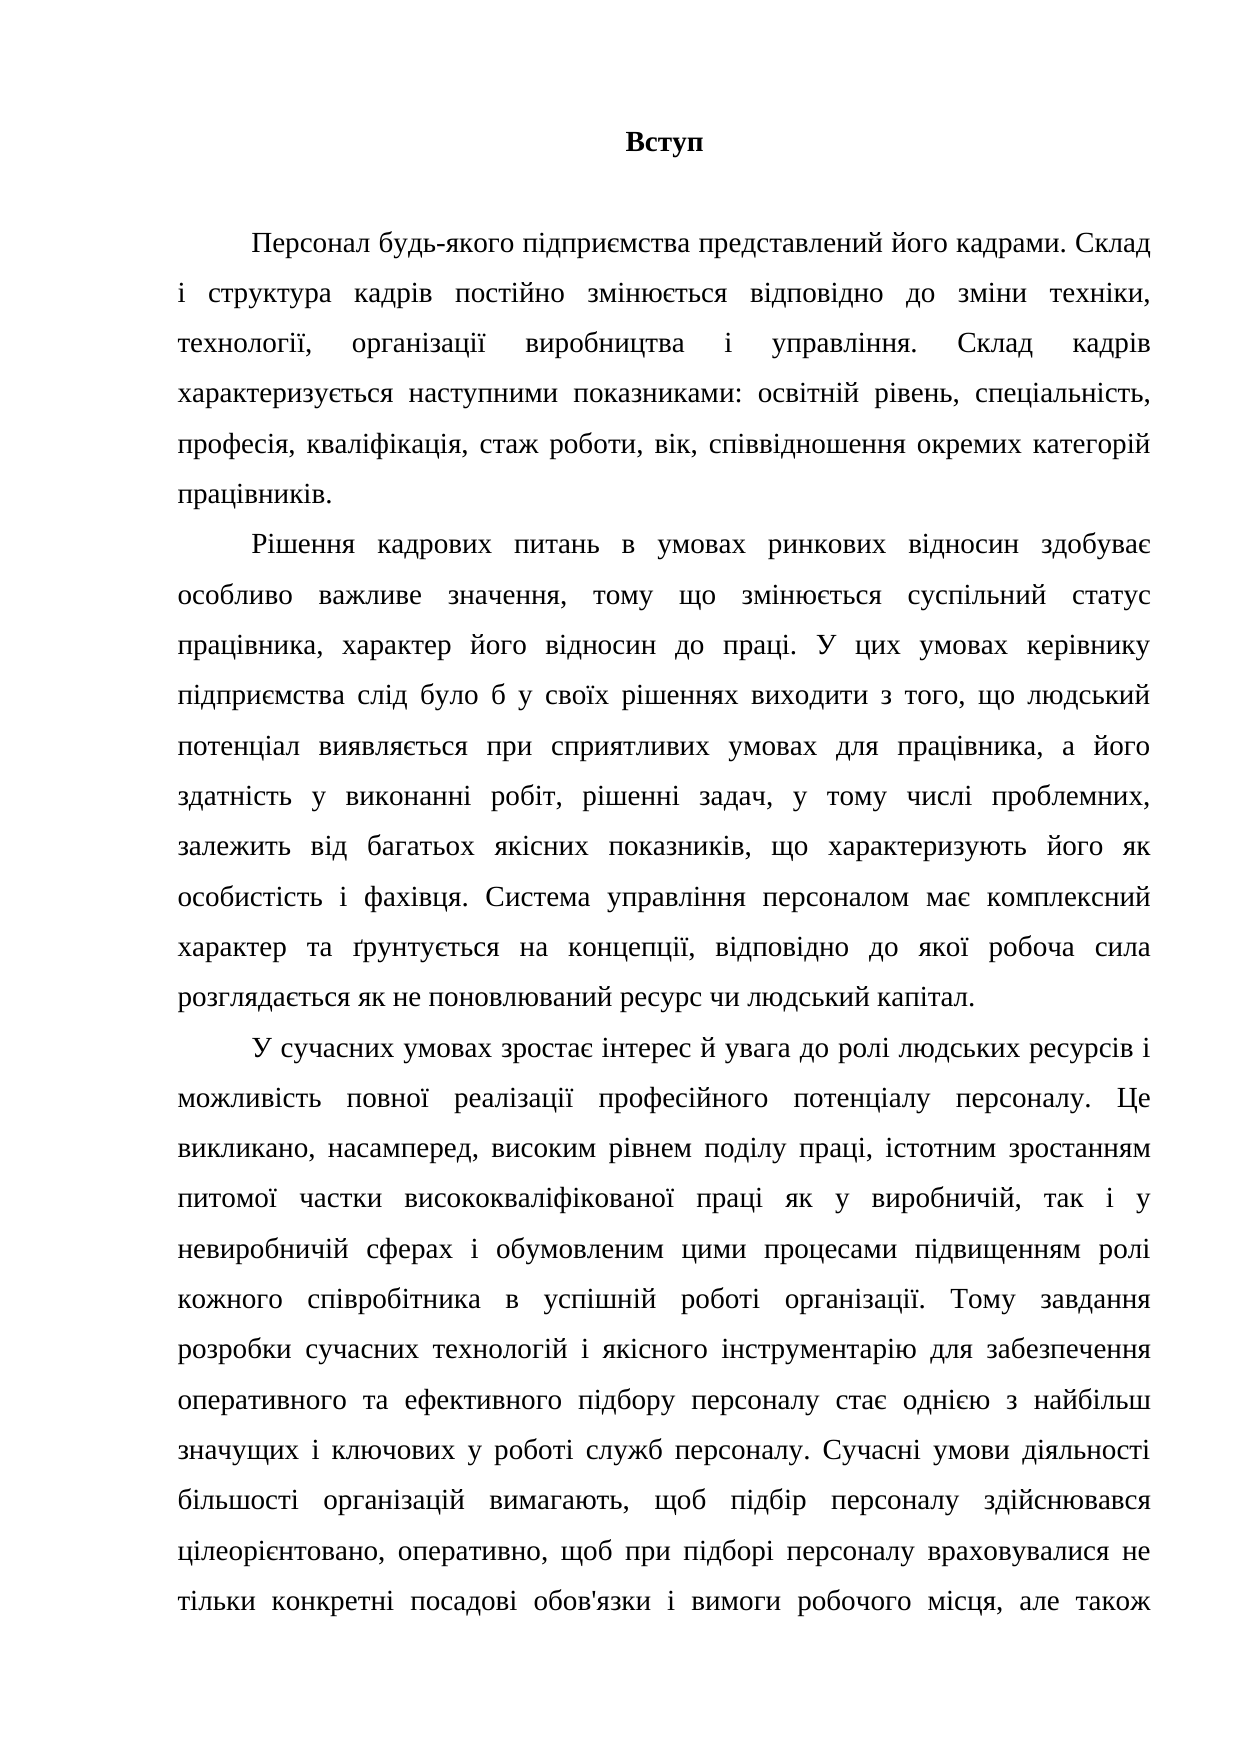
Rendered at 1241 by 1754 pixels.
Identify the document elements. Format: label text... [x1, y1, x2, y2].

text Рішення кадрових питань в умовах ринкових відносин здобуває особливо важливе значення, тому що змінюється суспільний статус працівника, характер його відносин до праці. У цих умовах керівнику підприємства слід було б у своїх рішеннях виходити з того, що людський потенціал виявляється при сприятливих умовах для працівника, а його здатність у виконанні робіт, рішенні задач, у тому числі проблемних, залежить від багатьох якісних показників, що характеризують його як особистість і фахівця. Система управління персоналом має комплексний характер та ґрунтується на концепції, відповідно до якої робоча сила розглядається як не поновлюваний ресурс чи людський капітал. [177, 527, 1152, 1013]
text Вступ [177, 124, 1152, 158]
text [177, 1030, 1152, 1617]
text Персонал будь-якого підприємства представлений його кадрами. Склад і структура кадрів постійно змінюється відповідно до зміни техніки, технології, організації виробництва і управління. Склад кадрів характеризується наступними показниками: освітній рівень, спеціальність, професія, кваліфікація, стаж роботи, вік, співвідношення окремих категорій працівників. [177, 225, 1152, 510]
